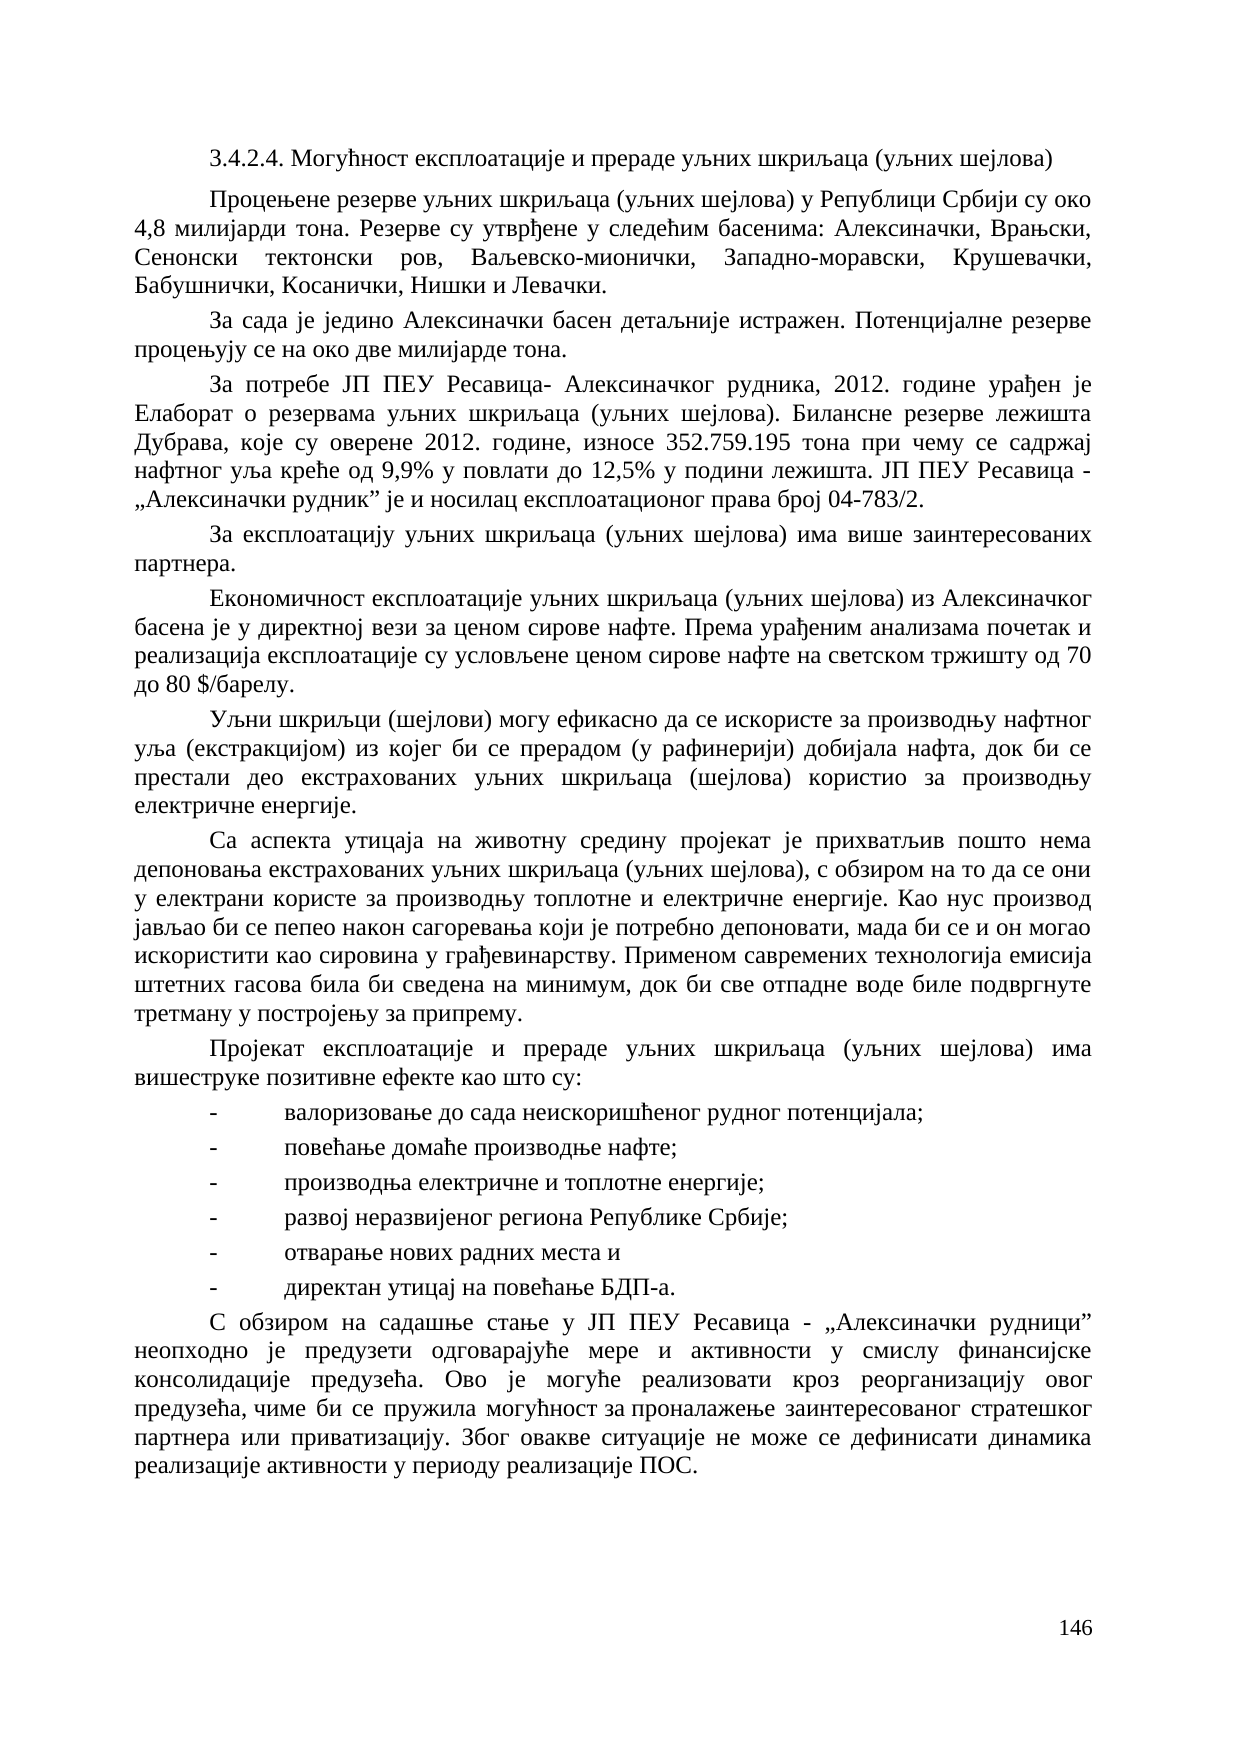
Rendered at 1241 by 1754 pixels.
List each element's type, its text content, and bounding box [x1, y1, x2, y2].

text За експлоатацију уљних шкриљаца (уљних шејлова) има више заинтересованих партнера. [134, 519, 1092, 577]
list валоризовање до сада неискоришћеног рудног потенцијала; [134, 1097, 1092, 1126]
subtitle 3.4.2.4. Могућност експлоатације и прераде уљних шкриљаца (уљних шејлова) [209, 143, 1092, 172]
list развој неразвијеног региона Републике Србије; [134, 1202, 1092, 1231]
text Процењене резерве уљних шкриљаца (уљних шејлова) у Републици Србији су око 4,8 милијарди тона. Резерве су утврђене у следећим басенима: Алексиначки, Врањски, Сенонски тектонски ров, Ваљевско-мионички, Западно-моравски, Крушевачки, Бабушнички, Косанички, Нишки и Левачки. [134, 184, 1092, 299]
text С обзиром на садашње стање у ЈП ПЕУ Ресавица - „Алексиначки рудници” неопходно је предузети одговарајуће мере и активности у смислу финансијске консолидације предузећа. Ово је могуће реализовати кроз реорганизацију овог предузећа, чиме би се пружила могућност за проналажење заинтересованог стратешког партнера или приватизацију. Због овакве ситуације не може се дефинисати динамика реализације активности у периоду реализације ПОС. [134, 1307, 1092, 1479]
list производња електричне и топлотне енергије; [134, 1167, 1092, 1196]
text Са аспекта утицаја на животну средину пројекат је прихватљив пошто нема депоновања екстрахованих уљних шкриљаца (уљних шејлова), с обзиром на то да се они у електрани користе за производњу топлотне и електричне енергије. Као нус производ јављао би се пепео након сагоревања који је потребно депоновати, мада би се и он могао искористити као сировина у грађевинарству. Применом савремених технологија емисија штетних гасова била би сведена на минимум, док би све отпадне воде биле подвргнуте третману у постројењу за припрему. [134, 826, 1092, 1027]
list директан утицај на повећање БДП-а. [134, 1272, 1092, 1301]
list повећање домаће производње нафте; [134, 1132, 1092, 1161]
text Економичност експлоатације уљних шкриљаца (уљних шејлова) из Алексиначког басена је у директној вези за ценом сирове нафте. Према урађеним анализама почетак и реализација експлоатације су условљене ценом сирове нафте на светском тржишту од 70 до 80 $/барелу. [134, 583, 1092, 698]
text За сада је једино Алексиначки басен детаљније истражен. Потенцијалне резерве процењују се на око две милијарде тона. [134, 306, 1092, 363]
list отварање нових радних места и [134, 1237, 1092, 1266]
text Уљни шкриљци (шејлови) могу ефикасно да се искористе за производњу нафтног уља (екстракцијом) из коjeг би се прерадом (у рафинерији) добијала нафта, док би се престали део екстрахованих уљних шкриљаца (шејлова) користио за производњу електричне енергије. [134, 704, 1092, 819]
text За потребе ЈП ПЕУ Ресавица- Алексиначког рудника, 2012. године урађен је Елаборат о резервама уљних шкриљаца (уљних шејлова). Билансне резерве лежишта Дубрава, које су оверене 2012. године, износе 352.759.195 тона при чему се садржај нафтног уља креће од 9,9% у повлати до 12,5% у подини лежишта. ЈП ПЕУ Ресавица - „Алексиначки рудник” је и носилац експлоатационог права број 04-783/2. [134, 369, 1092, 513]
text Пројекат експлоатације и прераде уљних шкриљаца (уљних шејлова) има вишеструке позитивне ефекте као што су: [134, 1033, 1092, 1091]
